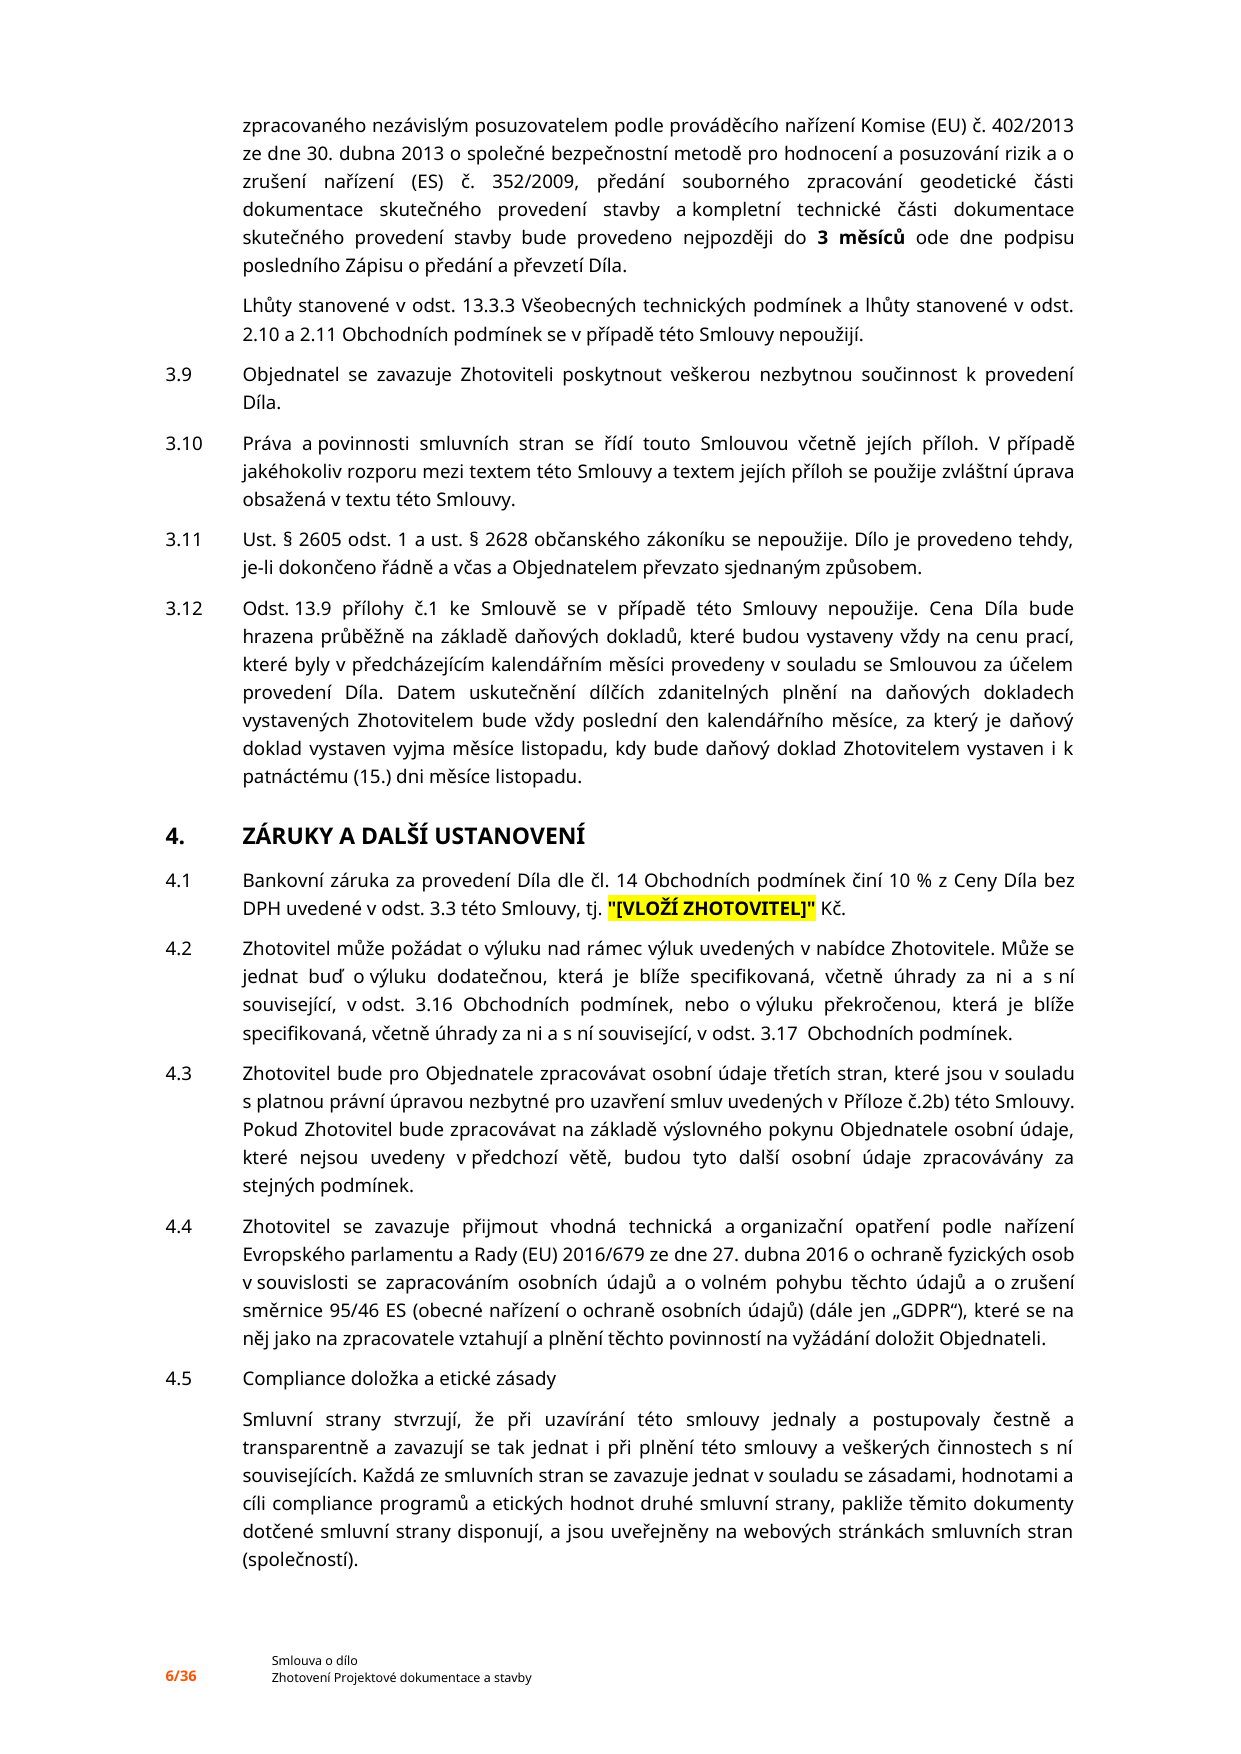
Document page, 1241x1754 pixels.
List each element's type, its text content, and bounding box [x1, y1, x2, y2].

text Objednatel se zavazuje Zhotoviteli poskytnout veškerou nezbytnou součinnost k provedení Díla. [165, 361, 1075, 415]
text Zhotovitel bude pro Objednatele zpracovávat osobní údaje třetích stran, které jsou v souladu s platnou právní úpravou nezbytné pro uzavření smluv uvedených v Příloze č.2b) této Smlouvy. Pokud Zhotovitel bude zpracovávat na základě výslovného pokynu Objednatele osobní údaje, které nejsou uvedeny v předchozí větě, budou tyto další osobní údaje zpracovávány za stejných podmínek. [165, 1060, 1075, 1198]
text Odst. 13.9 přílohy č.1 ke Smlouvě se v případě této Smlouvy nepoužije. Cena Díla bude hrazena průběžně na základě daňových dokladů, které budou vystaveny vždy na cenu prací, které byly v předcházejícím kalendářním měsíci provedeny v souladu se Smlouvou za účelem provedení Díla. Datem uskutečnění dílčích zdanitelných plnění na daňových dokladech vystavených Zhotovitelem bude vždy poslední den kalendářního měsíce, za který je daňový doklad vystaven vyjma měsíce listopadu, kdy bude daňový doklad Zhotovitelem vystaven i k patnáctému (15.) dni měsíce listopadu. [165, 595, 1075, 789]
text Zhotovitel se zavazuje přijmout vhodná technická a organizační opatření podle nařízení Evropského parlamentu a Rady (EU) 2016/679 ze dne 27. dubna 2016 o ochraně fyzických osob v souvislosti se zapracováním osobních údajů a o volném pohybu těchto údajů a o zrušení směrnice 95/46 ES (obecné nařízení o ochraně osobních údajů) (dále jen „GDPR“), které se na něj jako na zpracovatele vztahují a plnění těchto povinností na vyžádání doložit Objednateli. [165, 1213, 1075, 1351]
text Lhůty stanovené v odst. 13.3.3 Všeobecných technických podmínek a lhůty stanovené v odst. 2.10 a 2.11 Obchodních podmínek se v případě této Smlouvy nepoužijí. [242, 293, 1075, 346]
text Ust. § 2605 odst. 1 a ust. § 2628 občanského zákoníku se nepoužije. Dílo je provedeno tehdy, je-li dokončeno řádně a včas a Objednatelem převzato sjednaným způsobem. [165, 526, 1075, 580]
text Compliance doložka a etické zásady [165, 1366, 1075, 1391]
text Bankovní záruka za provedení Díla dle čl. 14 Obchodních podmínek činí 10 % z Ceny Díla bez DPH uvedené v odst. 3.3 této Smlouvy, tj. "[VLOŽÍ ZHOTOVITEL]" Kč. [165, 867, 1075, 921]
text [242, 112, 1075, 278]
text Zhotovitel může požádat o výluku nad rámec výluk uvedených v nabídce Zhotovitele. Může se jednat buď o výluku dodatečnou, která je blíže specifikovaná, včetně úhrady za ni a s ní související, v odst. 3.16 Obchodních podmínek, nebo o výluku překročenou, která je blíže specifikovaná, včetně úhrady za ni a s ní související, v odst. 3.17 Obchodních podmínek. [165, 936, 1075, 1045]
text Práva a povinnosti smluvních stran se řídí touto Smlouvou včetně jejích příloh. V případě jakéhokoliv rozporu mezi textem této Smlouvy a textem jejích příloh se použije zvláštní úprava obsažená v textu této Smlouvy. [165, 430, 1075, 511]
list Smluvní strany stvrzují, že při uzavírání této smlouvy jednaly a postupovaly čestně a transparentně a zavazují se tak jednat i při plnění této smlouvy a veškerých činnostech s ní souvisejících. Každá ze smluvních stran se zavazuje jednat v souladu se zásadami, hodnotami a cíli compliance programů a etických hodnot druhé smluvní strany, pakliže těmito dokumenty dotčené smluvní strany disponují, a jsou uveřejněny na webových stránkách smluvních stran (společností). [242, 1406, 1075, 1572]
text ZÁRUKY A DALŠÍ USTANOVENÍ [165, 820, 1075, 852]
